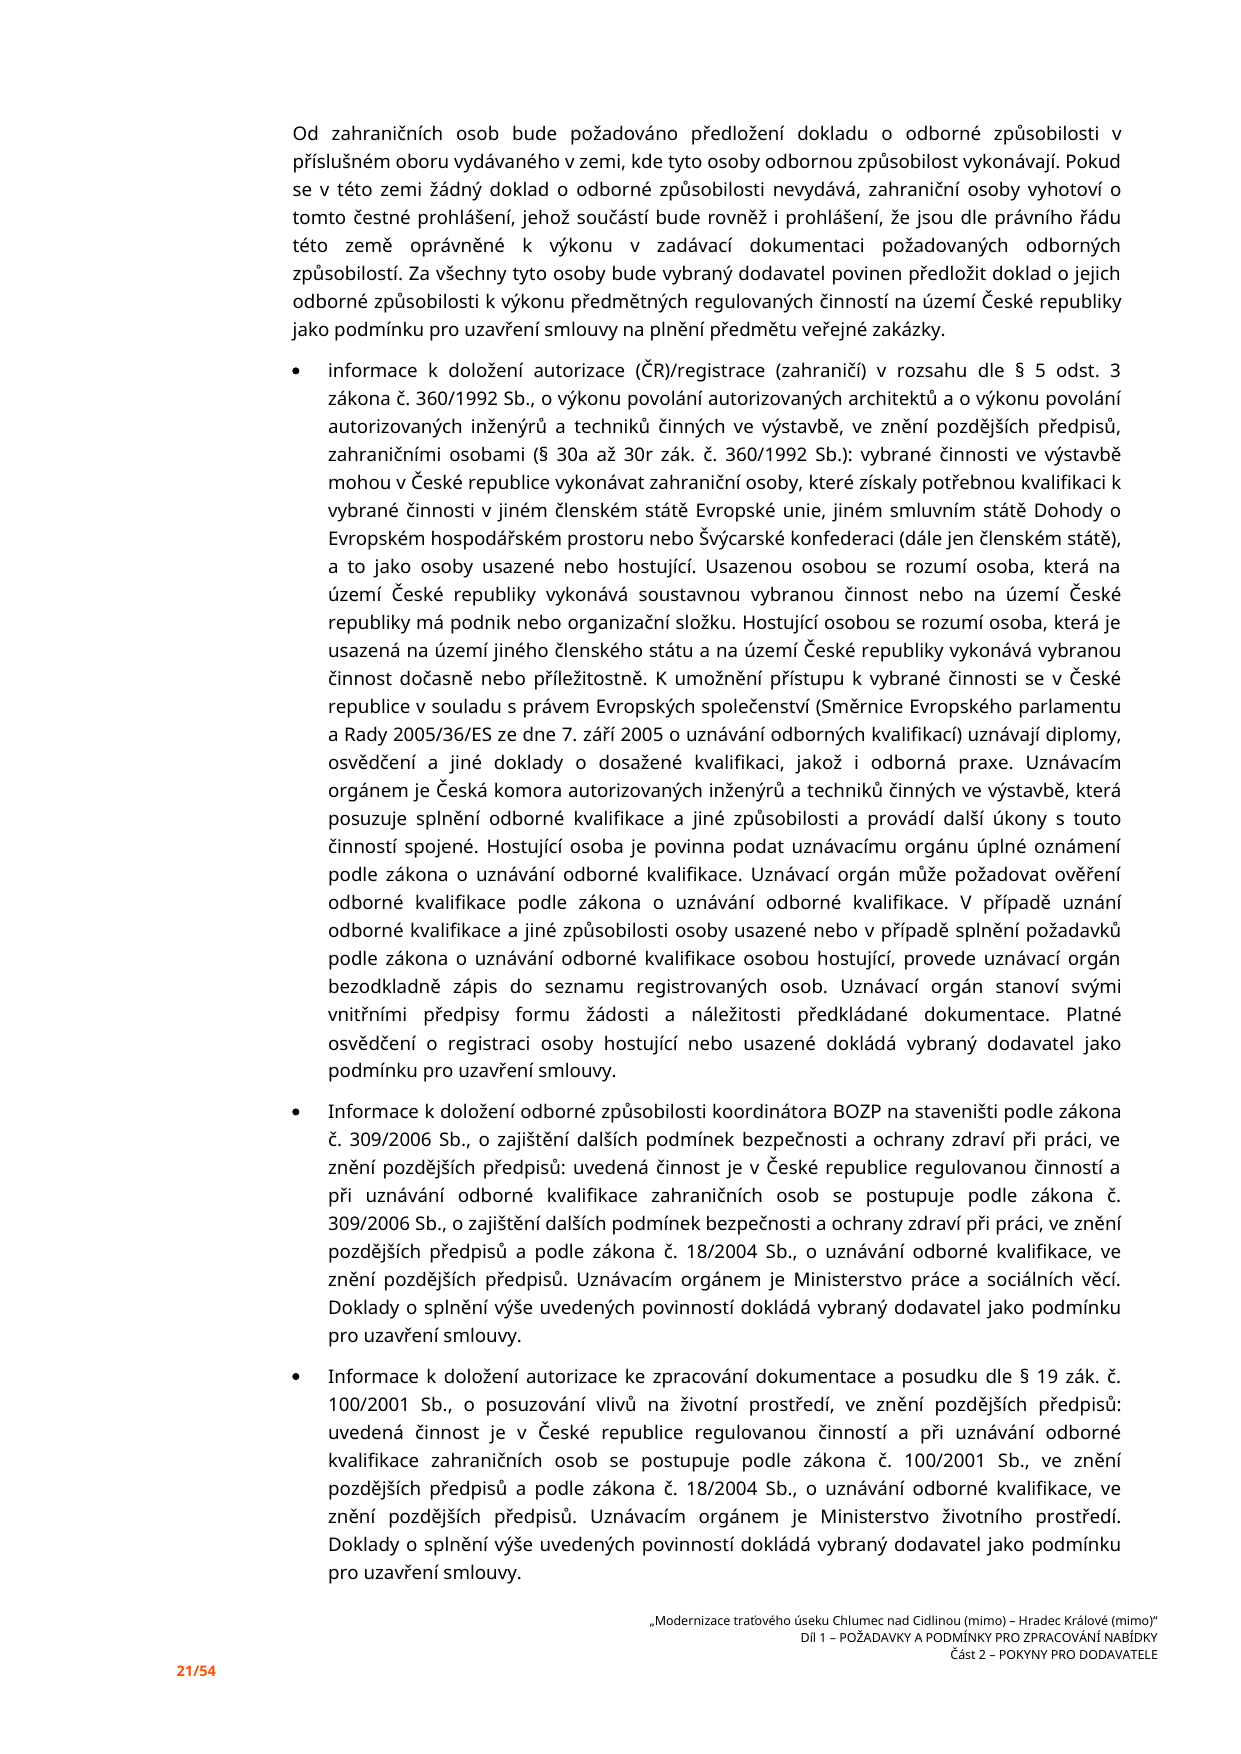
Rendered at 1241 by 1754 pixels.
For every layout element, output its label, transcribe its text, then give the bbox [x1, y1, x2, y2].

text Informace k doložení odborné způsobilosti koordinátora BOZP na staveništi podle zákona č. 309/2006 Sb., o zajištění dalších podmínek bezpečnosti a ochrany zdraví při práci, ve znění pozdějších předpisů: uvedená činnost je v České republice regulovanou činností a při uznávání odborné kvalifikace zahraničních osob se postupuje podle zákona č. 309/2006 Sb., o zajištění dalších podmínek bezpečnosti a ochrany zdraví při práci, ve znění pozdějších předpisů a podle zákona č. 18/2004 Sb., o uznávání odborné kvalifikace, ve znění pozdějších předpisů. Uznávacím orgánem je Ministerstvo práce a sociálních věcí. Doklady o splnění výše uvedených povinností dokládá vybraný dodavatel jako podmínku pro uzavření smlouvy. [292, 1098, 1122, 1348]
text informace k doložení autorizace (ČR)/registrace (zahraničí) v rozsahu dle § 5 odst. 3 zákona č. 360/1992 Sb., o výkonu povolání autorizovaných architektů a o výkonu povolání autorizovaných inženýrů a techniků činných ve výstavbě, ve znění pozdějších předpisů, zahraničními osobami (§ 30a až 30r zák. č. 360/1992 Sb.): vybrané činnosti ve výstavbě mohou v České republice vykonávat zahraniční osoby, které získaly potřebnou kvalifikaci k vybrané činnosti v jiném členském státě Evropské unie, jiném smluvním státě Dohody o Evropském hospodářském prostoru nebo Švýcarské konfederaci (dále jen členském státě), a to jako osoby usazené nebo hostující. Usazenou osobou se rozumí osoba, která na území České republiky vykonává soustavnou vybranou činnost nebo na území České republiky má podnik nebo organizační složku. Hostující osobou se rozumí osoba, která je usazená na území jiného členského státu a na území České republiky vykonává vybranou činnost dočasně nebo příležitostně. K umožnění přístupu k vybrané činnosti se v České republice v souladu s právem Evropských společenství (Směrnice Evropského parlamentu a Rady 2005/36/ES ze dne 7. září 2005 o uznávání odborných kvalifikací) uznávají diplomy, osvědčení a jiné doklady o dosažené kvalifikaci, jakož i odborná praxe. Uznávacím orgánem je Česká komora autorizovaných inženýrů a techniků činných ve výstavbě, která posuzuje splnění odborné kvalifikace a jiné způsobilosti a provádí další úkony s touto činností spojené. Hostující osoba je povinna podat uznávacímu orgánu úplné oznámení podle zákona o uznávání odborné kvalifikace. Uznávací orgán může požadovat ověření odborné kvalifikace podle zákona o uznávání odborné kvalifikace. V případě uznání odborné kvalifikace a jiné způsobilosti osoby usazené nebo v případě splnění požadavků podle zákona o uznávání odborné kvalifikace osobou hostující, provede uznávací orgán bezodkladně zápis do seznamu registrovaných osob. Uznávací orgán stanoví svými vnitřními předpisy formu žádosti a náležitosti předkládané dokumentace. Platné osvědčení o registraci osoby hostující nebo usazené dokládá vybraný dodavatel jako podmínku pro uzavření smlouvy. [292, 357, 1122, 1083]
text Od zahraničních osob bude požadováno předložení dokladu o odborné způsobilosti v příslušném oboru vydávaného v zemi, kde tyto osoby odbornou způsobilost vykonávají. Pokud se v této zemi žádný doklad o odborné způsobilosti nevydává, zahraniční osoby vyhotoví o tomto čestné prohlášení, jehož součástí bude rovněž i prohlášení, že jsou dle právního řádu této země oprávněné k výkonu v zadávací dokumentaci požadovaných odborných způsobilostí. Za všechny tyto osoby bude vybraný dodavatel povinen předložit doklad o jejich odborné způsobilosti k výkonu předmětných regulovaných činností na území České republiky jako podmínku pro uzavření smlouvy na plnění předmětu veřejné zakázky. [292, 121, 1122, 342]
text Informace k doložení autorizace ke zpracování dokumentace a posudku dle § 19 zák. č. 100/2001 Sb., o posuzování vlivů na životní prostředí, ve znění pozdějších předpisů: uvedená činnost je v České republice regulovanou činností a při uznávání odborné kvalifikace zahraničních osob se postupuje podle zákona č. 100/2001 Sb., ve znění pozdějších předpisů a podle zákona č. 18/2004 Sb., o uznávání odborné kvalifikace, ve znění pozdějších předpisů. Uznávacím orgánem je Ministerstvo životního prostředí. Doklady o splnění výše uvedených povinností dokládá vybraný dodavatel jako podmínku pro uzavření smlouvy. [292, 1363, 1122, 1585]
